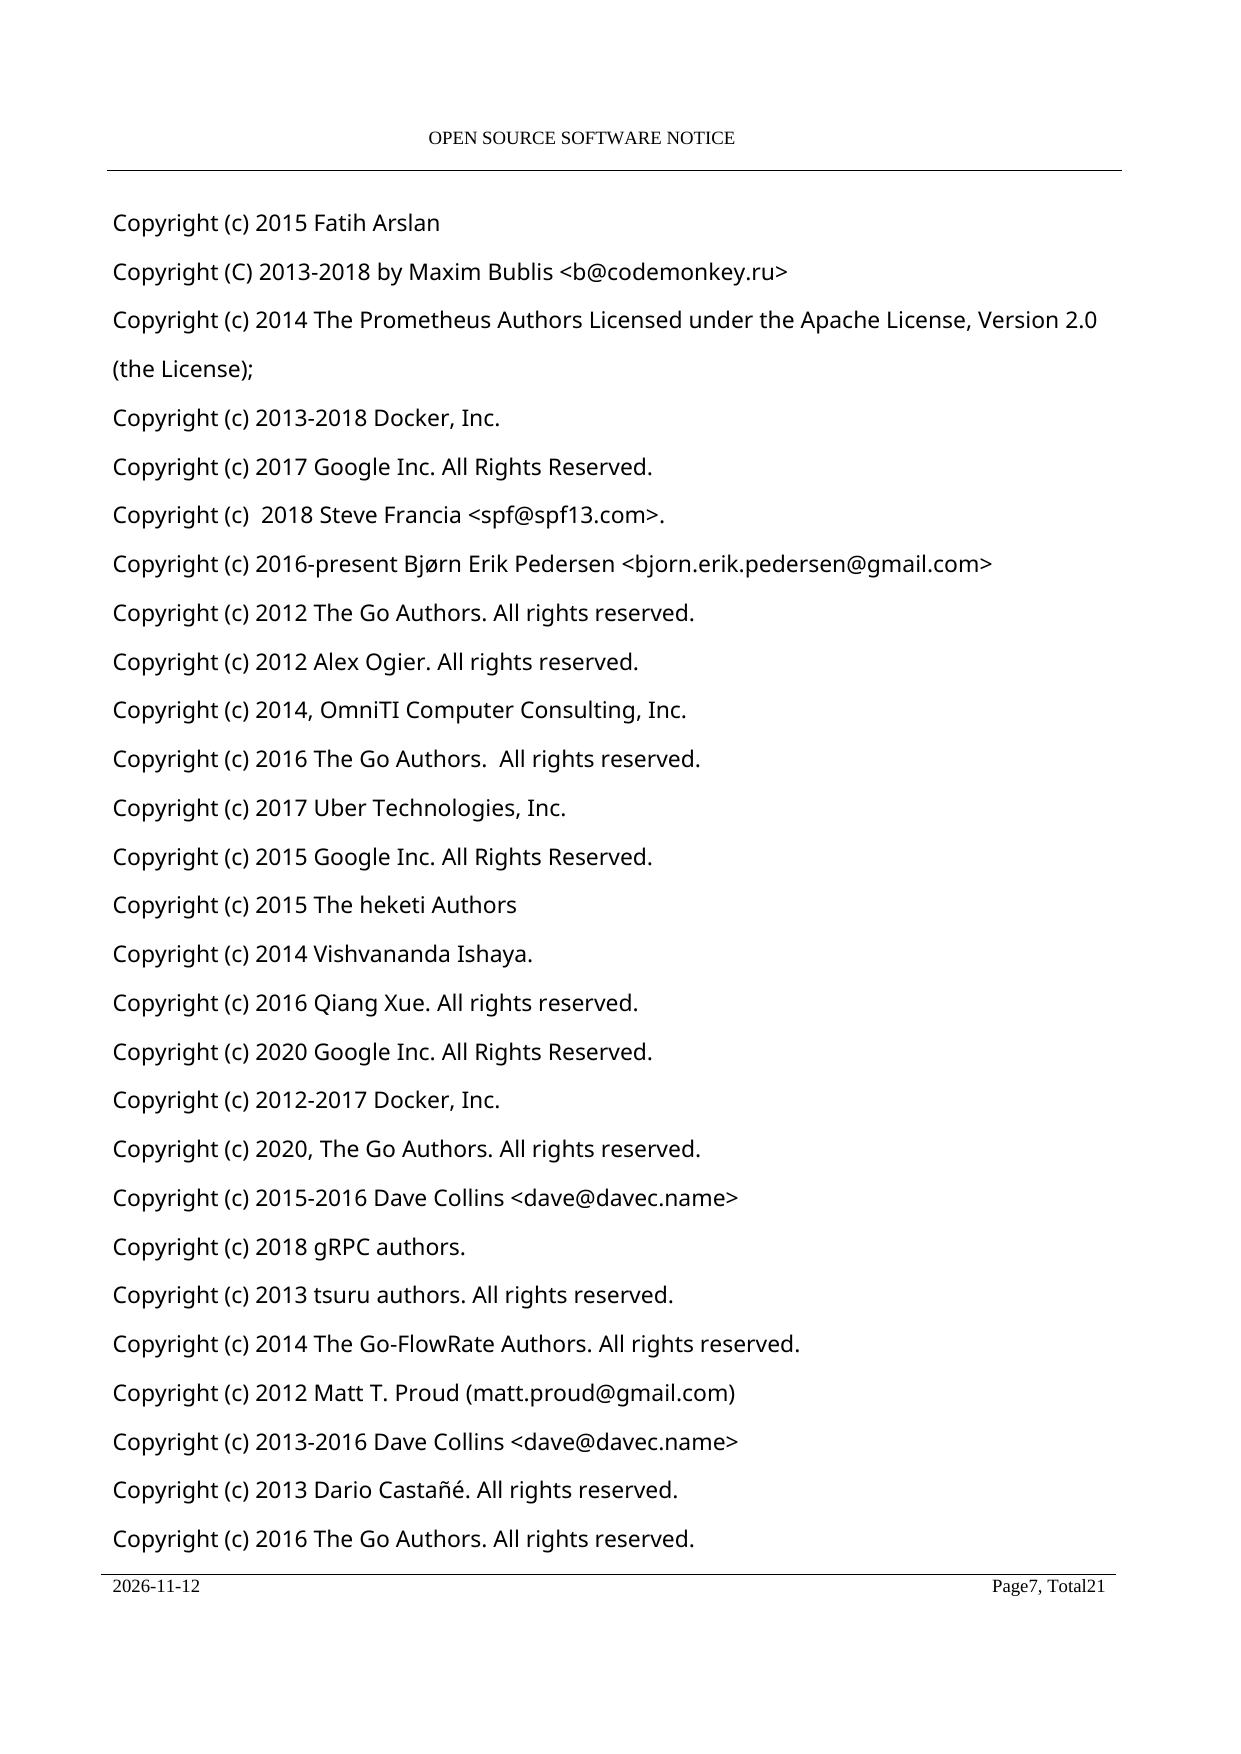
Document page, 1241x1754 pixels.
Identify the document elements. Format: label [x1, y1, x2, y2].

text [112, 206, 1128, 1555]
